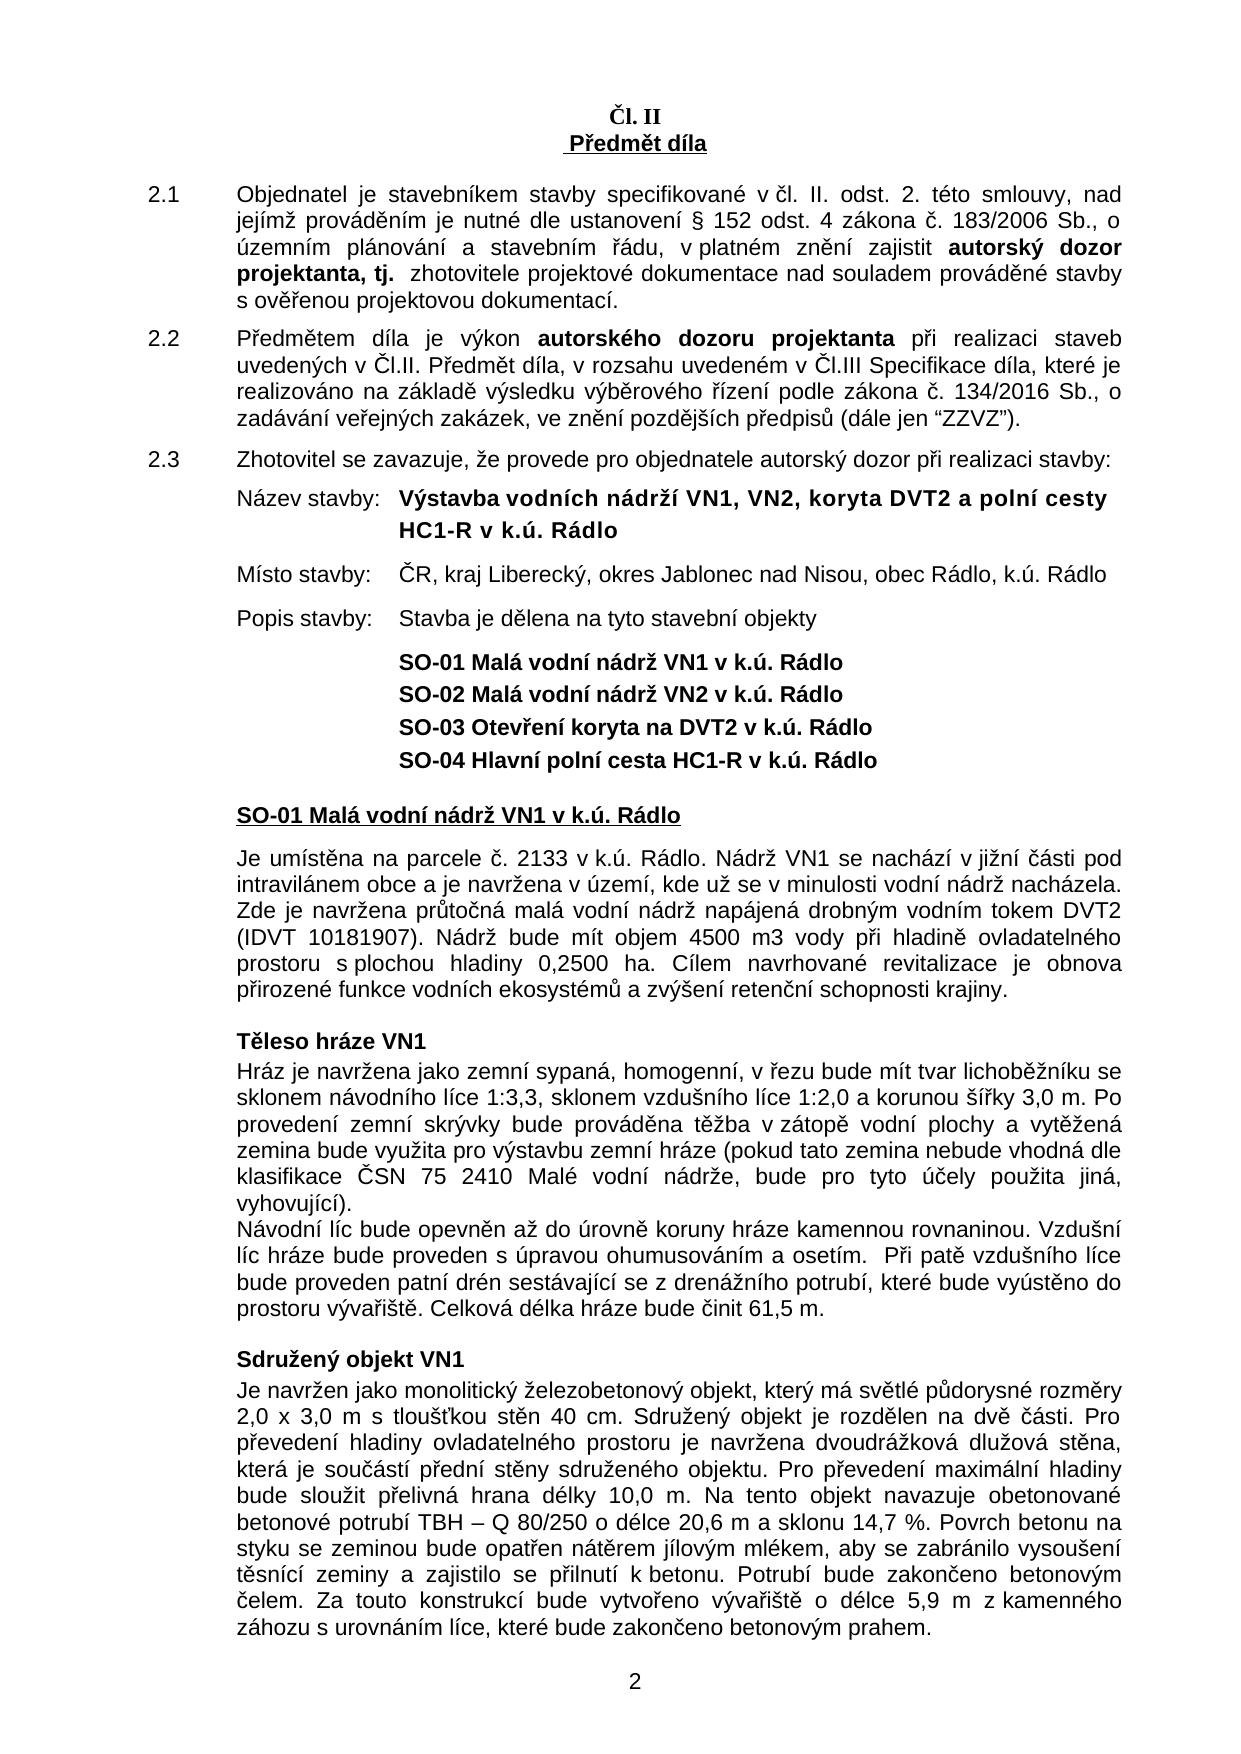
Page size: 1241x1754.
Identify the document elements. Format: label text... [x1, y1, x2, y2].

text Sdružený objekt VN1 [236, 1346, 1122, 1373]
text Je umístěna na parcele č. 2133 v k.ú. Rádlo. Nádrž VN1 se nachází v jižní části pod intravilánem obce a je navržena v území, kde už se v minulosti vodní nádrž nacházela. Zde je navržena průtočná malá vodní nádrž napájená drobným vodním tokem DVT2 (IDVT 10181907). Nádrž bude mít objem 4500 m3 vody při hladině ovladatelného prostoru s plochou hladiny 0,2500 ha. Cílem navrhované revitalizace je obnova přirozené funkce vodních ekosystémů a zvýšení retenční schopnosti krajiny. [236, 844, 1122, 1003]
text Je navržen jako monolitický železobetonový objekt, který má světlé půdorysné rozměry 2,0 x 3,0 m s tloušťkou stěn 40 cm. Sdružený objekt je rozdělen na dvě části. Pro převedení hladiny ovladatelného prostoru je navržena dvoudrážková dlužová stěna, která je součástí přední stěny sdruženého objektu. Pro převedení maximální hladiny bude sloužit přelivná hrana délky 10,0 m. Na tento objekt navazuje obetonované betonové potrubí TBH – Q 80/250 o délce 20,6 m a sklonu 14,7 %. Povrch betonu na styku se zeminou bude opatřen nátěrem jílovým mlékem, aby se zabránilo vysoušení těsnící zeminy a zajistilo se přilnutí k betonu. Potrubí bude zakončeno betonovým čelem. Za touto konstrukcí bude vytvořeno vývařiště o délce 5,9 m z kamenného záhozu s urovnáním líce, které bude zakončeno betonovým prahem. [236, 1377, 1122, 1640]
list Místo stavby: ČR, kraj Liberecký, okres Jablonec nad Nisou, obec Rádlo, k.ú. Rádlo [224, 561, 1122, 587]
list Název stavby: Výstavba vodních nádrží VN1, VN2, koryta DVT2 a polní cesty HC1-R v k.ú. Rádlo [236, 485, 1122, 543]
text SO-03 Otevření koryta na DVT2 v k.ú. Rádlo [222, 714, 1122, 740]
text Čl. II [148, 103, 1122, 130]
text Těleso hráze VN1 [236, 1028, 1122, 1054]
text SO-04 Hlavní polní cesta HC1-R v k.ú. Rádlo [222, 747, 1122, 773]
text SO-02 Malá vodní nádrž VN2 v k.ú. Rádlo [222, 681, 1122, 708]
text Návodní líc bude opevněn až do úrovně koruny hráze kamennou rovnaninou. Vzdušní líc hráze bude proveden s úpravou ohumusováním a osetím. Při patě vzdušního líce bude proveden patní drén sestávající se z drenážního potrubí, které bude vyústěno do prostoru vývařiště. Celková délka hráze bude činit 61,5 m. [236, 1216, 1122, 1321]
list Popis stavby: Stavba je dělena na tyto stavební objekty [224, 605, 1122, 631]
text Předmět díla [148, 130, 1122, 156]
text SO-01 Malá vodní nádrž VN1 v k.ú. Rádlo [222, 649, 1122, 675]
list Zhotovitel se zavazuje, že provede pro objednatele autorský dozor při realizaci stavby: [148, 443, 1122, 472]
text Hráz je navržena jako zemní sypaná, homogenní, v řezu bude mít tvar lichoběžníku se sklonem návodního líce 1:3,3, sklonem vzdušního líce 1:2,0 a korunou šířky 3,0 m. Po provedení zemní skrývky bude prováděna těžba v zátopě vodní plochy a vytěžená zemina bude využita pro výstavbu zemní hráze (pokud tato zemina nebude vhodná dle klasifikace ČSN 75 2410 Malé vodní nádrže, bude pro tyto účely použita jiná, vyhovující). [236, 1058, 1122, 1216]
list Předmětem díla je výkon autorského dozoru projektanta při realizaci staveb uvedených v Čl.II. Předmět díla, v rozsahu uvedeném v Čl.III Specifikace díla, které je realizováno na základě výsledku výběrového řízení podle zákona č. 134/2016 Sb., o zadávání veřejných zakázek, ve znění pozdějších předpisů (dále jen “ZZVZ”). [148, 325, 1122, 431]
text SO-01 Malá vodní nádrž VN1 v k.ú. Rádlo [236, 802, 1122, 828]
list Objednatel je stavebníkem stavby specifikované v čl. II. odst. 2. této smlouvy, nad jejímž prováděním je nutné dle ustanovení § 152 odst. 4 zákona č. 183/2006 Sb., o územním plánování a stavebním řádu, v platném znění zajistit autorský dozor projektanta, tj. zhotovitele projektové dokumentace nad souladem prováděné stavby s ověřenou projektovou dokumentací. [148, 181, 1122, 313]
